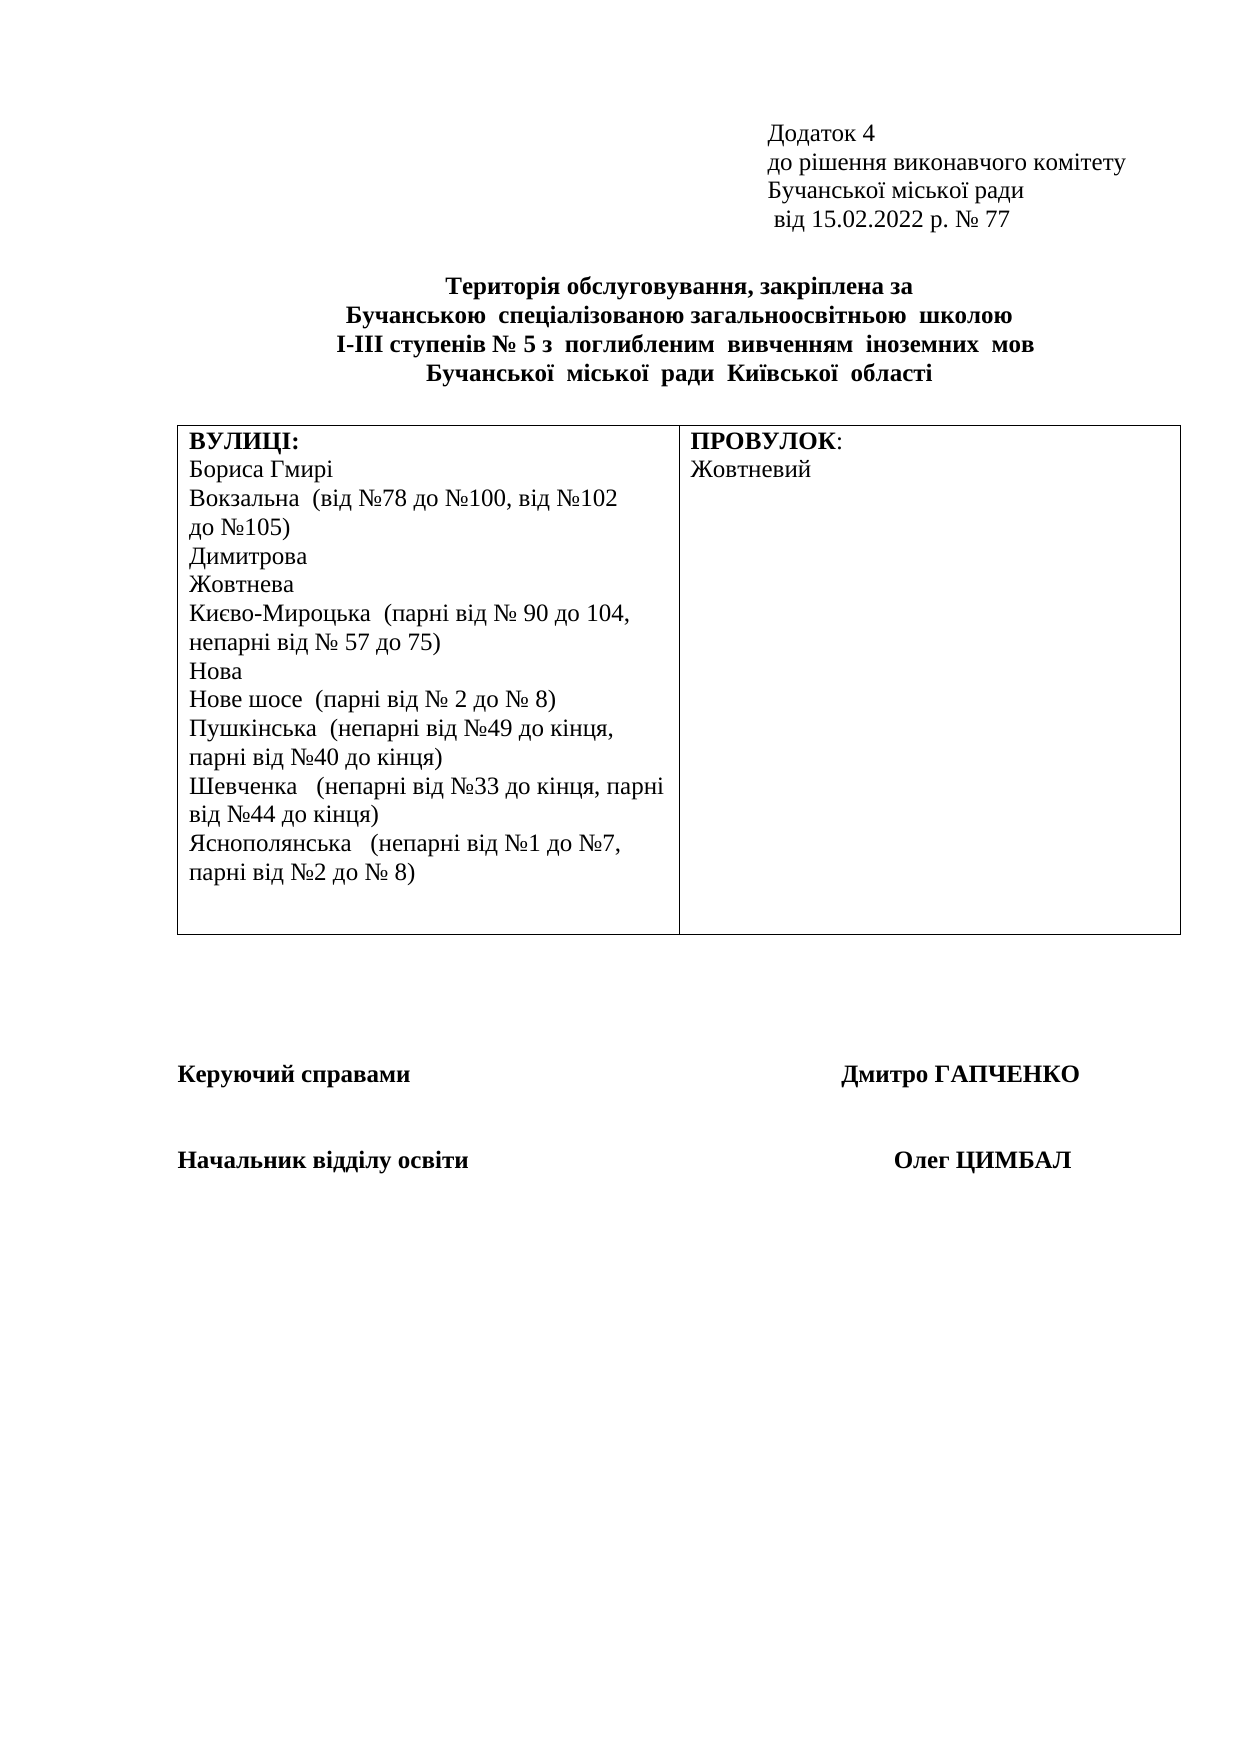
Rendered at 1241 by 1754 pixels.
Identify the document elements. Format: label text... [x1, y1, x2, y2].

text Територія обслуговування, закріплена за [177, 271, 1181, 300]
table_header ПРОВУЛОК: Жовтневий [680, 426, 1180, 934]
text Керуючий справами Дмитро ГАПЧЕНКО [177, 1059, 1181, 1088]
text Додаток 4 до рішення виконавчого комітету [767, 118, 1181, 176]
table_header ВУЛИЦІ: Бориса Гмирі Вокзальна (від №78 до №100, від №102 до №105) Димитрова Жовтнева Києво-Мироцька (парні від № 90 до 104, непарні від № 57 до 75) Нова Нове шосе (парні від № 2 до № 8) Пушкінська (непарні від №49 до кінця, парні від №40 до кінця) Шевченка (непарні від №33 до кінця, парні від №44 до кінця) Яснополянська (непарні від №1 до №7, парні від №2 до № 8) [178, 426, 679, 934]
text від 15.02.2022 р. № 77 [177, 204, 1181, 233]
text Начальник відділу освіти Олег ЦИМБАЛ [177, 1146, 1181, 1174]
text Бучанською спеціалізованою загальноосвітньою школою [177, 300, 1181, 329]
text Бучанської міської ради Київської області [177, 358, 1181, 386]
text Бучанської міської ради [767, 176, 1181, 204]
text І-ІІІ ступенів № 5 з поглибленим вивченням іноземних мов [177, 329, 1181, 358]
